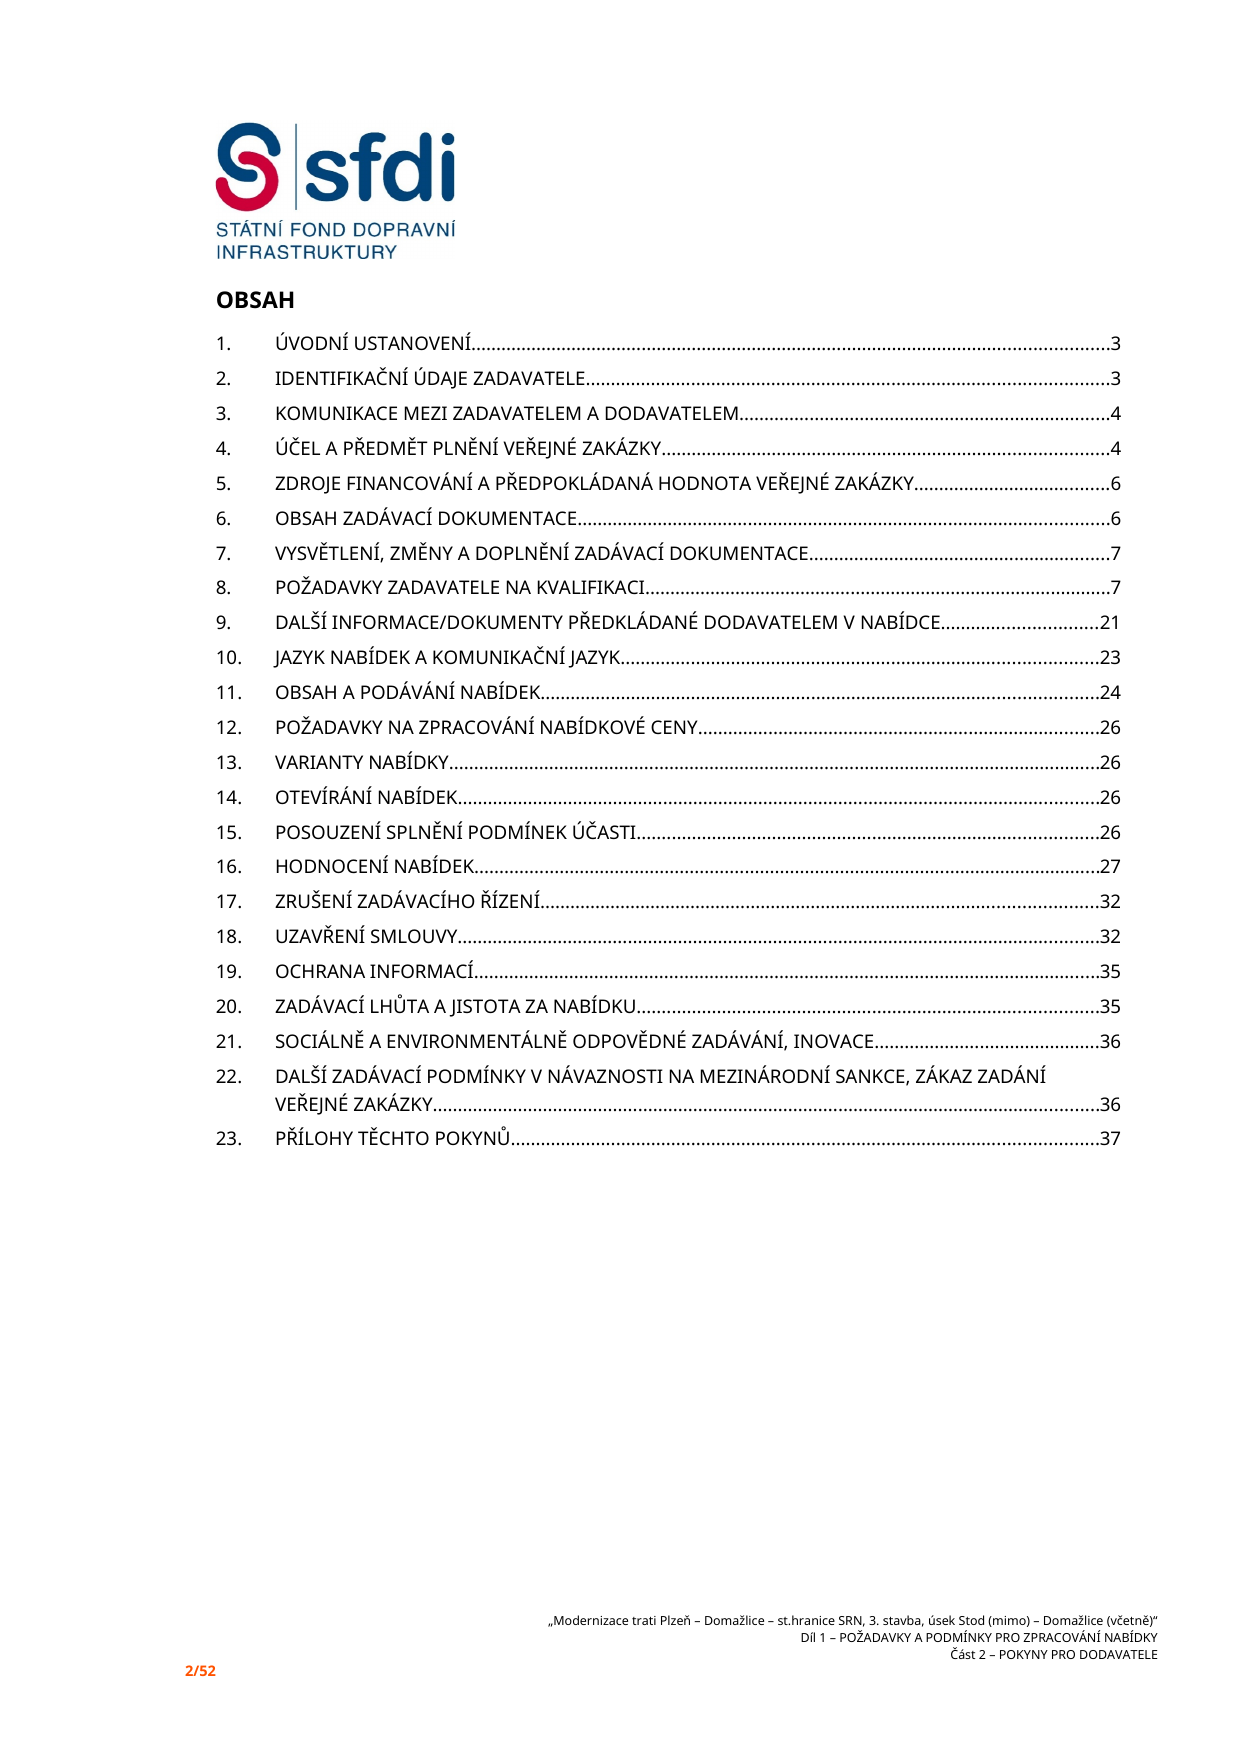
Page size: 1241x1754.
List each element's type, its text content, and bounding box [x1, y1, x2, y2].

text 4. ÚČEL a PŘEDMĚT PLNĚNÍ VEŘEJNÉ ZAKÁZKY 4 [216, 435, 1122, 461]
text 14. OTEVÍRÁNÍ NABÍDEK 26 [216, 784, 1122, 809]
text 18. UZAVŘENÍ SMLOUVY 32 [216, 924, 1122, 949]
text 23. PŘÍLOHY TĚCHTO POKYNŮ 37 [216, 1126, 1122, 1151]
text 13. VARIANTY NABÍDKY 26 [216, 749, 1122, 775]
text 16. HODNOCENÍ NABÍDEK 27 [216, 854, 1122, 879]
picture [215, 120, 456, 259]
text 7. VYSVĚTLENÍ, ZMĚNY a DOPLNĚNÍ ZADÁVACÍ DOKUMENTACE 7 [216, 540, 1122, 565]
text 17. ZRUŠENÍ ZADÁVACÍHO ŘÍZENÍ 32 [216, 889, 1122, 914]
text 15. POSOUZENÍ SPLNĚNÍ PODMÍNEK ÚČASTI 26 [216, 819, 1122, 844]
text 6. OBSAH ZADÁVACÍ DOKUMENTACE 6 [216, 505, 1122, 530]
text 11. OBSAH a PODÁVÁNÍ NABÍDEK 24 [216, 679, 1122, 705]
text 5. ZDROJE FINANCOVÁNÍ a PŘEDPOKLÁDANÁ HODNOTA VEŘEJNÉ ZAKÁZKY 6 [216, 470, 1122, 496]
text 2. IDENTIFIKAČNÍ ÚDAJE ZADAVATELE 3 [216, 365, 1122, 391]
text 21. SOCIÁLNĚ A ENVIRONMENTÁLNĚ ODPOVĚDNÉ ZADÁVÁNÍ, INOVACE 36 [216, 1028, 1122, 1054]
text 1. ÚVODNÍ USTANOVENÍ 3 [216, 330, 1122, 356]
text 8. POŽADAVKY ZADAVATELE NA KVALIFIKACI 7 [216, 575, 1122, 600]
text 3. KOMUNIKACE MEZI ZADAVATELEM a DODAVATELEM 4 [216, 400, 1122, 426]
text 19. OCHRANA INFORMACÍ 35 [216, 958, 1122, 984]
text 22. Další zadávací podmínky v návaznosti na MEZINÁRODNÍ sankce, zákaz zadání veřejné zakázky 36 [216, 1063, 1122, 1117]
text 20. ZADÁVACÍ LHŮTA A JISTOTA ZA NABÍDKU 35 [216, 993, 1122, 1019]
text Obsah [216, 283, 1122, 315]
text 10. JAZYK NABÍDEK A KOMUNIKAČNÍ JAZYK 23 [216, 644, 1122, 670]
text 12. POŽADAVKY NA ZPRACOVÁNÍ NABÍDKOVÉ CENY 26 [216, 714, 1122, 740]
text 9. DALŠÍ INFORMACE/DOKUMENTY PŘEDKLÁDANÉ DODAVATELEM v NABÍDCE 21 [216, 609, 1122, 635]
